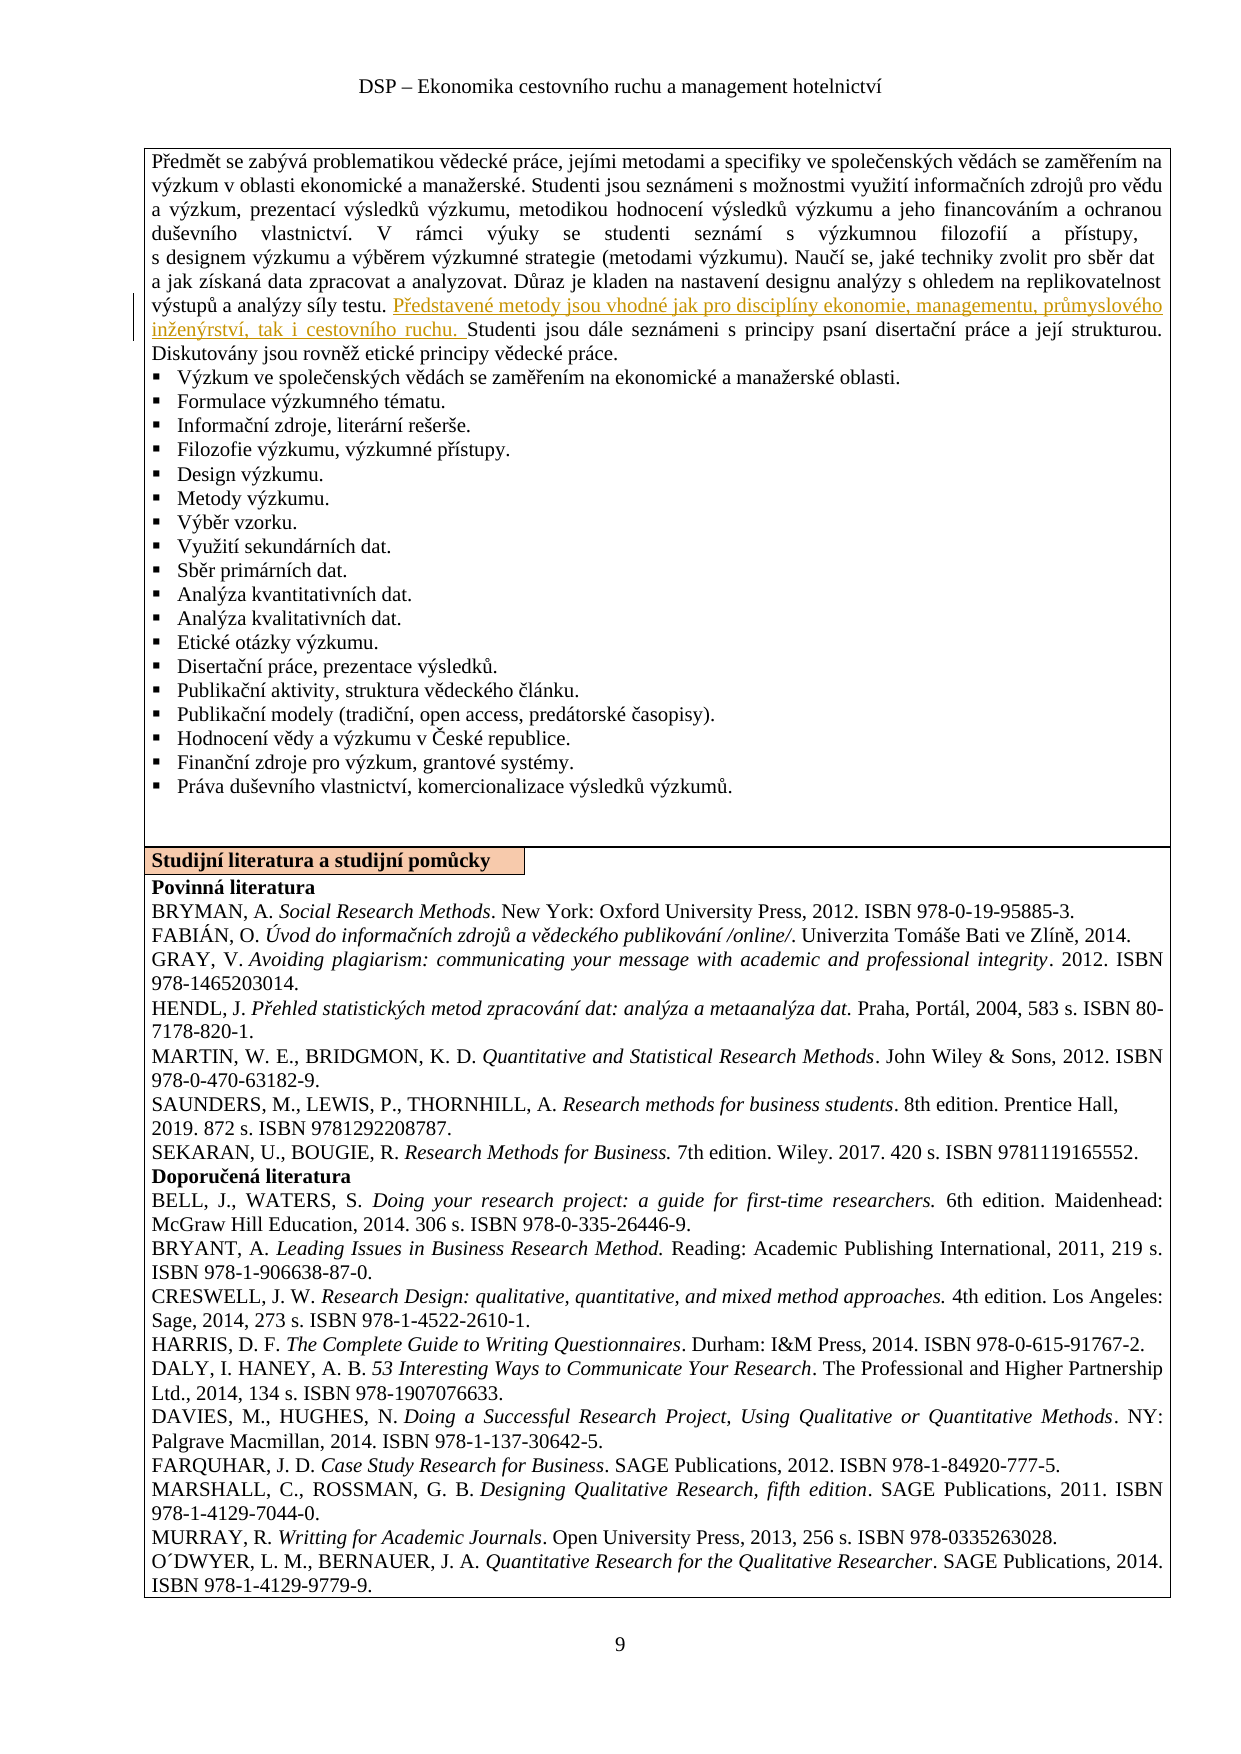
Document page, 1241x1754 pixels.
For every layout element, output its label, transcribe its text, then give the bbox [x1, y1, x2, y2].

table_cell Předmět se zabývá problematikou vědecké práce, jejími metodami a specifiky ve společenských vědách se zaměřením na výzkum v oblasti ekonomické a manažerské. Studenti jsou seznámeni s možnostmi využití informačních zdrojů pro vědu a výzkum, prezentací výsledků výzkumu, metodikou hodnocení výsledků výzkumu a jeho financováním a ochranou duševního vlastnictví. V rámci výuky se studenti seznámí s výzkumnou filozofií a přístupy, s designem výzkumu a výběrem výzkumné strategie (metodami výzkumu). Naučí se, jaké techniky zvolit pro sběr dat a jak získaná data zpracovat a analyzovat. Důraz je kladen na nastavení designu analýzy s ohledem na replikovatelnost výstupů a analýzy síly testu. Studenti jsou dále seznámeni s principy psaní disertační práce a její strukturou. Diskutovány jsou rovněž etické principy vědecké práce. Výzkum ve společenských vědách se zaměřením na ekonomické a manažerské oblasti. Formulace výzkumného tématu. Informační zdroje, literární rešerše. Filozofie výzkumu, výzkumné přístupy. Design výzkumu. Metody výzkumu. Výběr vzorku. Využití sekundárních dat. Sběr primárních dat. Analýza kvantitativních dat. Analýza kvalitativních dat. Etické otázky výzkumu. Disertační práce, prezentace výsledků. Publikační aktivity, struktura vědeckého článku. Publikační modely (tradiční, open access, predátorské časopisy). Hodnocení vědy a výzkumu v České republice. Finanční zdroje pro výzkum, grantové systémy. Práva duševního vlastnictví, komercionalizace výsledků výzkumů. [145, 149, 1170, 846]
table_cell Studijní literatura a studijní pomůcky [145, 848, 524, 874]
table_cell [145, 874, 1170, 1597]
table_cell [525, 848, 1170, 874]
